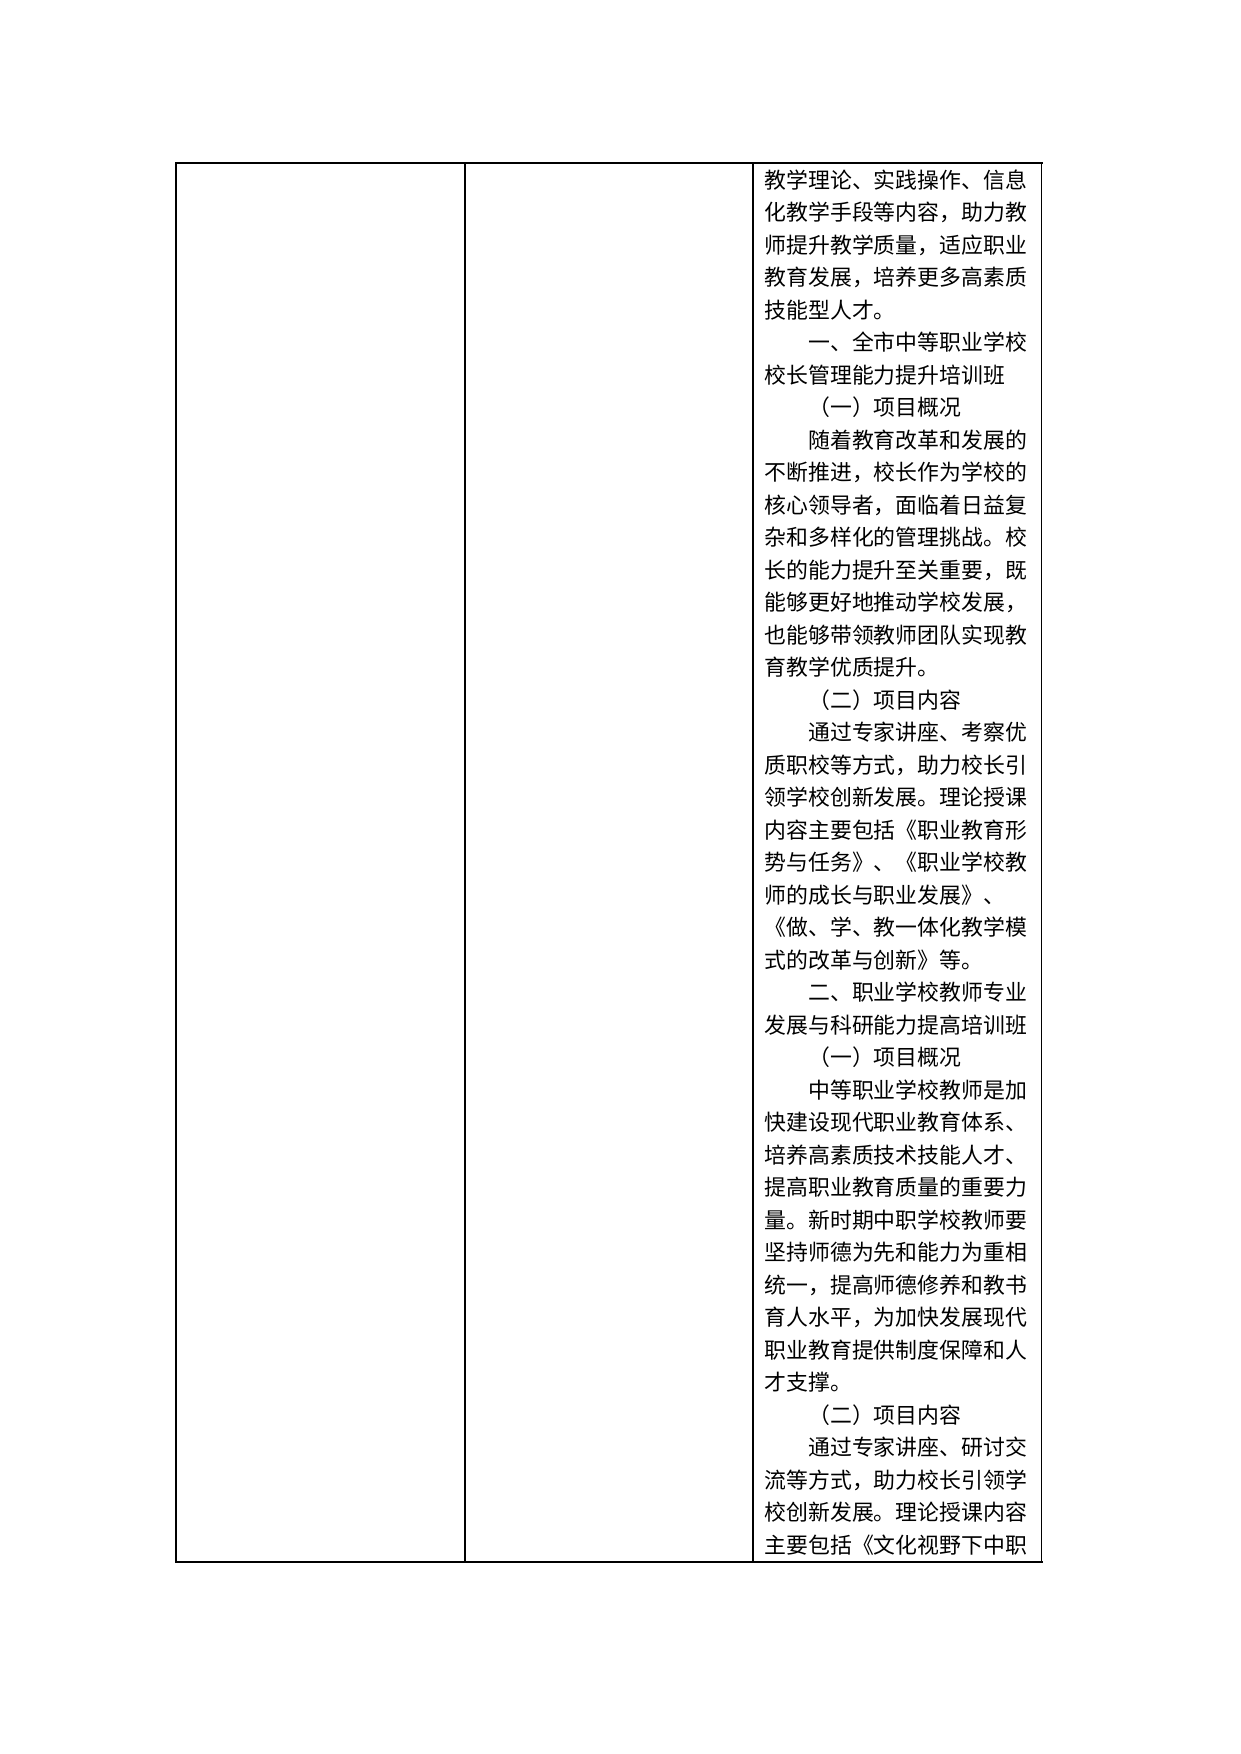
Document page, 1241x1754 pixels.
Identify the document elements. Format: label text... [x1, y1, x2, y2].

table_cell [466, 164, 752, 1561]
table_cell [754, 164, 1041, 1561]
table_cell 1 [177, 164, 464, 1561]
